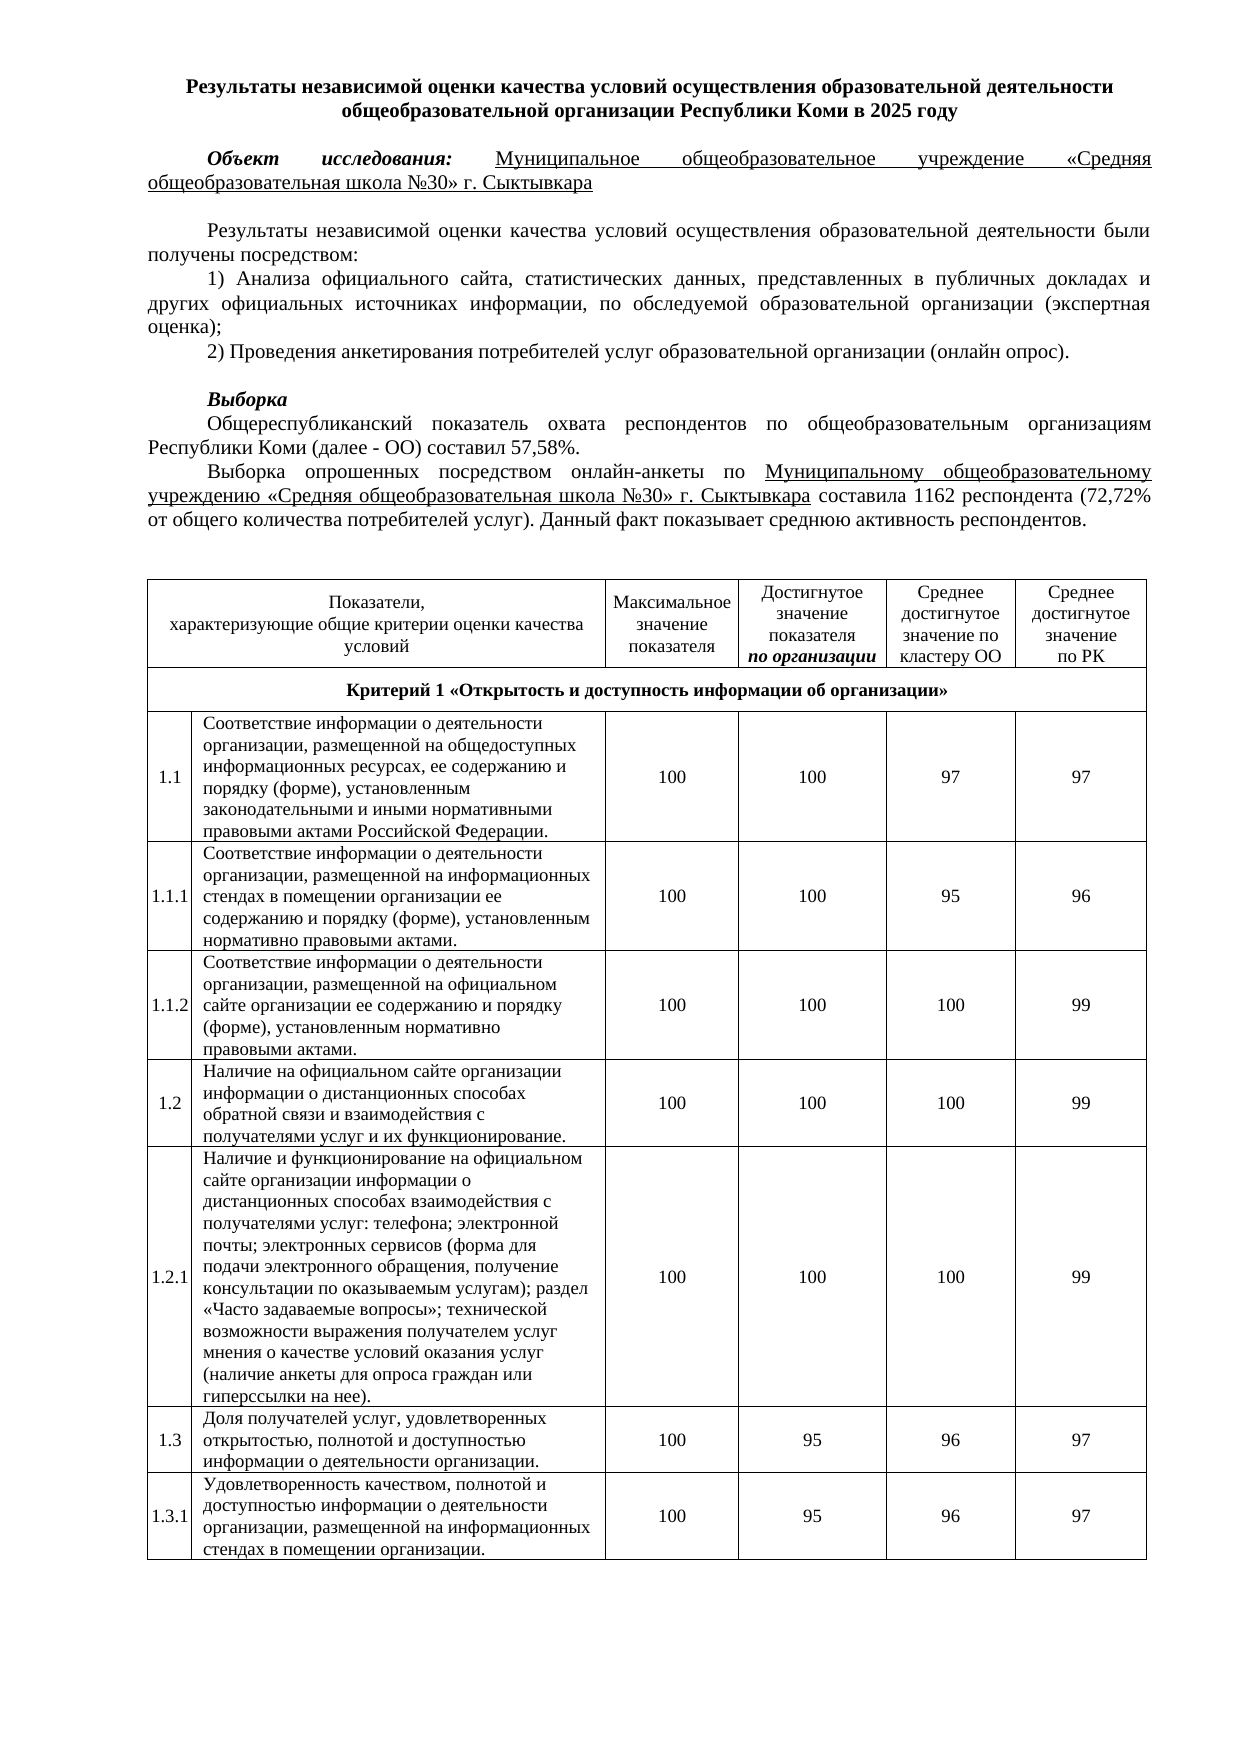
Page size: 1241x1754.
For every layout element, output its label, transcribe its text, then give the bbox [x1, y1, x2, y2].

table_cell 1.3 [148, 1407, 191, 1472]
table_cell 99 [1016, 951, 1146, 1059]
table_cell 1.1 [148, 712, 191, 841]
table_cell Доля получателей услуг, удовлетворенных открытостью, полнотой и доступностью информации о деятельности организации. [192, 1407, 605, 1472]
table_cell 95 [887, 842, 1015, 950]
text Выборка опрошенных посредством онлайн-анкеты по Муниципальному общеобразовательному учреждению «Средняя общеобразовательная школа №30» г. Сыктывкара составила 1162 респондента (72,72% от общего количества потребителей услуг). Данный факт показывает среднюю активность респондентов. [148, 459, 1152, 531]
table_cell 100 [887, 1060, 1015, 1146]
text Выборка [148, 387, 1152, 411]
text 1) Анализа официального сайта, статистических данных, представленных в публичных докладах и других официальных источниках информации, по обследуемой образовательной организации (экспертная оценка); [148, 266, 1152, 338]
table_cell 97 [1016, 1473, 1146, 1559]
table_cell 97 [887, 712, 1015, 841]
table_cell 100 [606, 712, 738, 841]
table_cell Соответствие информации о деятельности организации, размещенной на общедоступных информационных ресурсах, ее содержанию и порядку (форме), установленным законодательными и иными нормативными правовыми актами Российской Федерации. [192, 712, 605, 841]
table_cell 99 [1016, 1147, 1146, 1406]
table_header Среднее достигнутое значение по РК [1016, 580, 1146, 667]
table_cell 95 [739, 1473, 886, 1559]
table_cell 1.2 [148, 1060, 191, 1146]
table_cell 96 [1016, 842, 1146, 950]
table_cell Наличие и функционирование на официальном сайте организации информации о дистанционных способах взаимодействия с получателями услуг: телефона; электронной почты; электронных сервисов (форма для подачи электронного обращения, получение консультации по оказываемым услугам); раздел «Часто задаваемые вопросы»; технической возможности выражения получателем услуг мнения о качестве условий оказания услуг (наличие анкеты для опроса граждан или гиперссылки на нее). [192, 1147, 605, 1406]
table_cell 1.2.1 [148, 1147, 191, 1406]
table_header Максимальное значение показателя [606, 580, 738, 667]
table_cell Удовлетворенность качеством, полнотой и доступностью информации о деятельности организации, размещенной на информационных стендах в помещении организации. [192, 1473, 605, 1559]
table_cell Соответствие информации о деятельности организации, размещенной на официальном сайте организации ее содержанию и порядку (форме), установленным нормативно правовыми актами. [192, 951, 605, 1059]
table_cell 100 [606, 1473, 738, 1559]
table_header Среднее достигнутое значение по кластеру ОО [887, 580, 1015, 667]
table_cell Соответствие информации о деятельности организации, размещенной на информационных стендах в помещении организации ее содержанию и порядку (форме), установленным нормативно правовыми актами. [192, 842, 605, 950]
table_cell Наличие на официальном сайте организации информации о дистанционных способах обратной связи и взаимодействия с получателями услуг и их функционирование. [192, 1060, 605, 1146]
table_cell 97 [1016, 712, 1146, 841]
table_cell 100 [739, 842, 886, 950]
text 2) Проведения анкетирования потребителей услуг образовательной организации (онлайн опрос). [148, 338, 1152, 363]
text Результаты независимой оценки качества условий осуществления образовательной деятельности общеобразовательной организации Республики Коми в 2025 году [148, 74, 1152, 122]
text Общереспубликанский показатель охвата респондентов по общеобразовательным организациям Республики Коми (далее - ОО) составил 57,58%. [148, 411, 1152, 459]
table_cell 100 [887, 951, 1015, 1059]
table_cell 97 [1016, 1407, 1146, 1472]
table_header Достигнутое значение показателя по организации [739, 580, 886, 667]
table_cell 1.3.1 [148, 1473, 191, 1559]
table_cell 96 [887, 1473, 1015, 1559]
table_header Показатели, характеризующие общие критерии оценки качества условий [148, 580, 605, 667]
table_cell 100 [606, 1147, 738, 1406]
table_cell 100 [739, 1060, 886, 1146]
table_cell 100 [606, 951, 738, 1059]
table_cell 1.1.1 [148, 842, 191, 950]
table_cell 99 [1016, 1060, 1146, 1146]
table_cell 96 [887, 1407, 1015, 1472]
table_cell 100 [887, 1147, 1015, 1406]
text Результаты независимой оценки качества условий осуществления образовательной деятельности были получены посредством: [148, 218, 1152, 266]
table_cell Критерий 1 «Открытость и доступность информации об организации» [148, 668, 1146, 711]
table_cell 100 [606, 1060, 738, 1146]
table_cell 100 [606, 1407, 738, 1472]
text Объект исследования: Муниципальное общеобразовательное учреждение «Средняя общеобразовательная школа №30» г. Сыктывкара [148, 146, 1152, 194]
table_cell 95 [739, 1407, 886, 1472]
table_cell 100 [739, 1147, 886, 1406]
table_cell 100 [739, 951, 886, 1059]
table_cell 100 [606, 842, 738, 950]
table_cell 1.1.2 [148, 951, 191, 1059]
table_cell 100 [739, 712, 886, 841]
